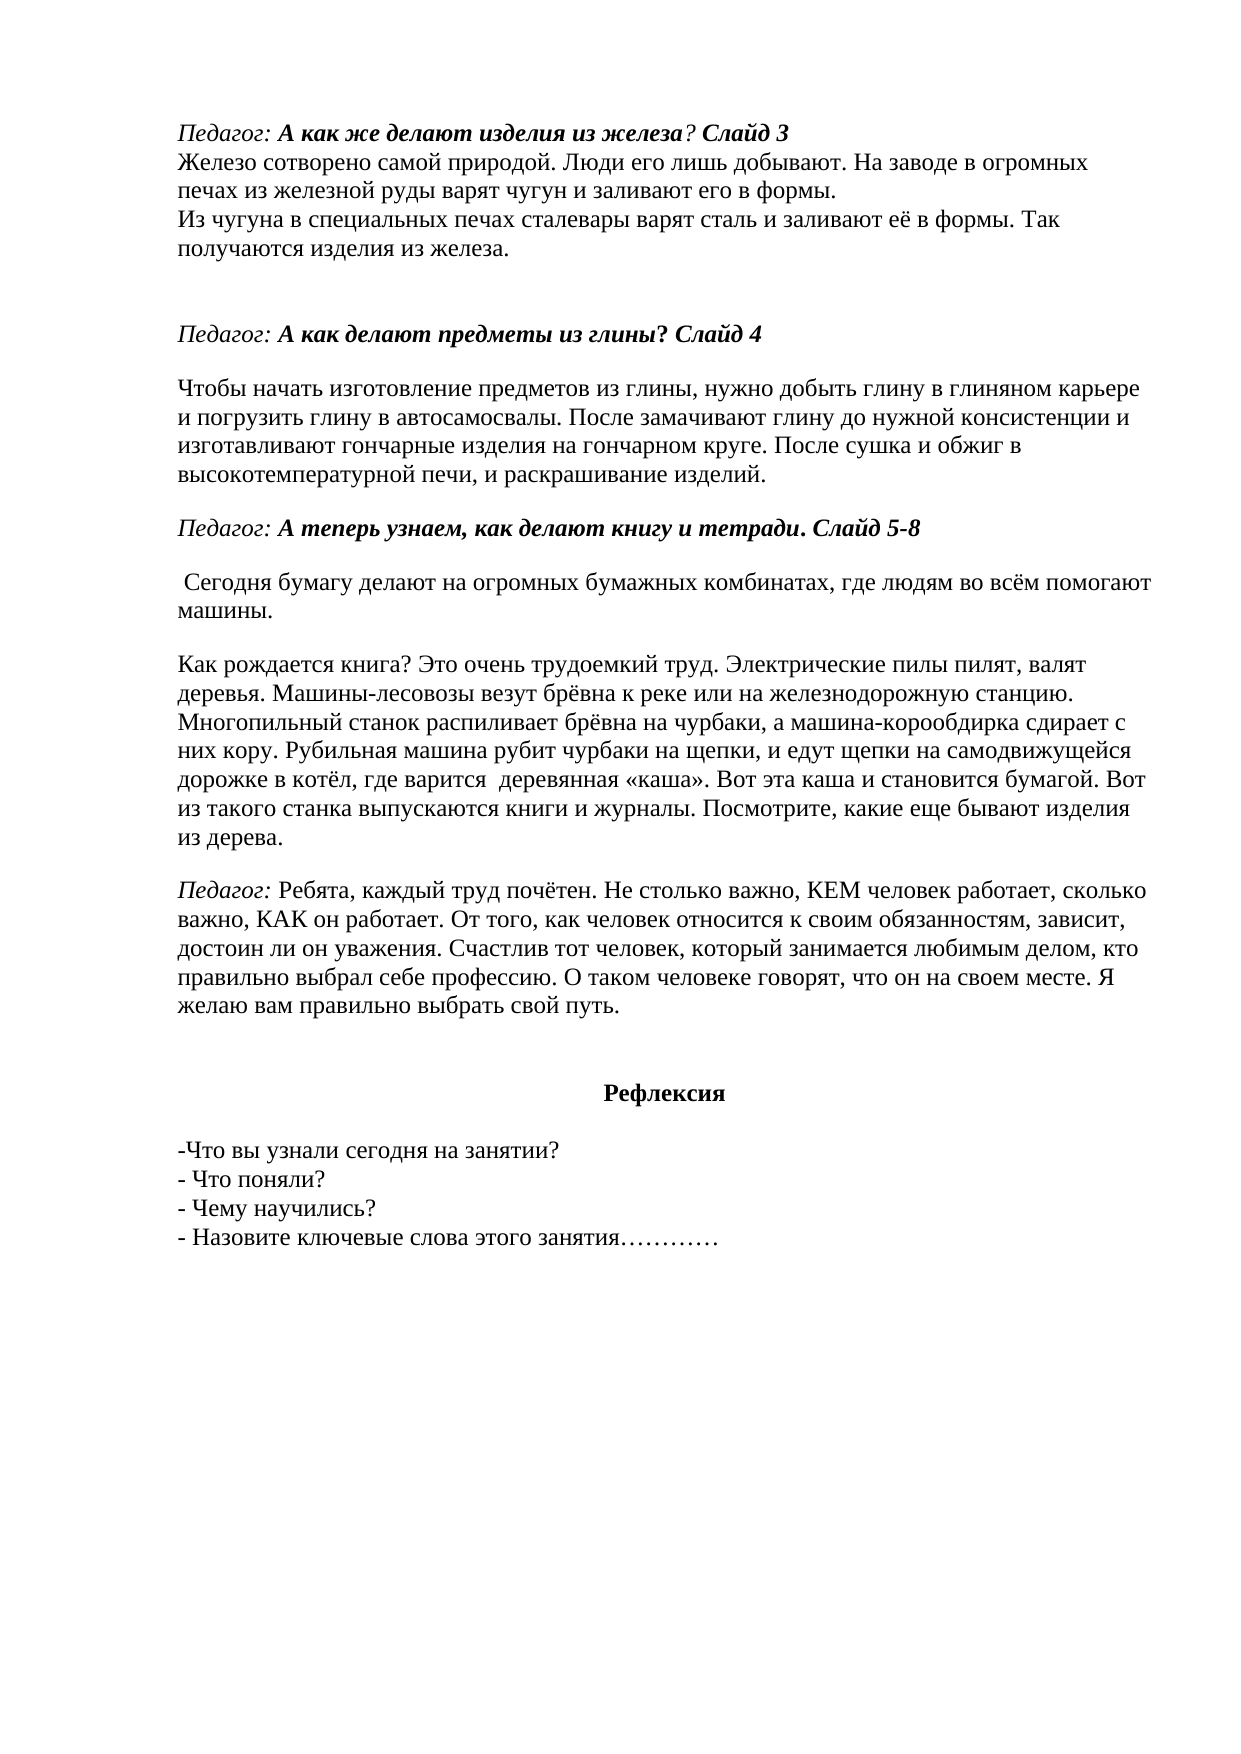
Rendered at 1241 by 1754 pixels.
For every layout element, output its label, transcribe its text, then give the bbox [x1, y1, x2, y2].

text - Назовите ключевые слова этого занятия………… [177, 1222, 1152, 1250]
text Чтобы начать изготовление предметов из глины, нужно добыть глину в глиняном карьере и погрузить глину в автосамосвалы. После замачивают глину до нужной консистенции и изготавливают гончарные изделия на гончарном круге. После сушка и обжиг в высокотемпературной печи, и раскрашивание изделий. [177, 373, 1152, 488]
text Из чугуна в специальных печах сталевары варят сталь и заливают её в формы. Так получаются изделия из железа. [177, 204, 1152, 262]
text Педагог: А как же делают изделия из железа? Слайд 3 [177, 118, 1152, 147]
text - Чему научились? [177, 1193, 1152, 1222]
text Педагог: А как делают предметы из глины? Слайд 4 [177, 319, 1152, 348]
text Педагог: А теперь узнаем, как делают книгу и тетради. Слайд 5-8 [177, 513, 1152, 542]
text Рефлексия [177, 1078, 1152, 1107]
text Сегодня бумагу делают на огромных бумажных комбинатах, где людям во всём помогают машины. [177, 567, 1152, 624]
text Педагог: Ребята, каждый труд почётен. Не столько важно, КЕМ человек работает, сколько важно, КАК он работает. От того, как человек относится к своим обязанностям, зависит, достоин ли он уважения. Счастлив тот человек, который занимается любимым делом, кто правильно выбрал себе профессию. О таком человеке говорят, что он на своем месте. Я желаю вам правильно выбрать свой путь. [177, 876, 1152, 1019]
text Железо сотворено самой природой. Люди его лишь добывают. На заводе в огромных печах из железной руды варят чугун и заливают его в формы. [177, 147, 1152, 204]
text -Что вы узнали сегодня на занятии? [177, 1135, 1152, 1164]
text - Что поняли? [177, 1164, 1152, 1193]
text Как рождается книга? Это очень трудоемкий труд. Электрические пилы пилят, валят деревья. Машины-лесовозы везут брёвна к реке или на железнодорожную станцию. Многопильный станок распиливает брёвна на чурбаки, а машина-корообдирка сдирает с них кору. Рубильная машина рубит чурбаки на щепки, и едут щепки на самодвижущейся дорожке в котёл, где варится деревянная «каша». Вот эта каша и становится бумагой. Вот из такого станка выпускаются книги и журналы. Посмотрите, какие еще бывают изделия из дерева. [177, 649, 1152, 851]
